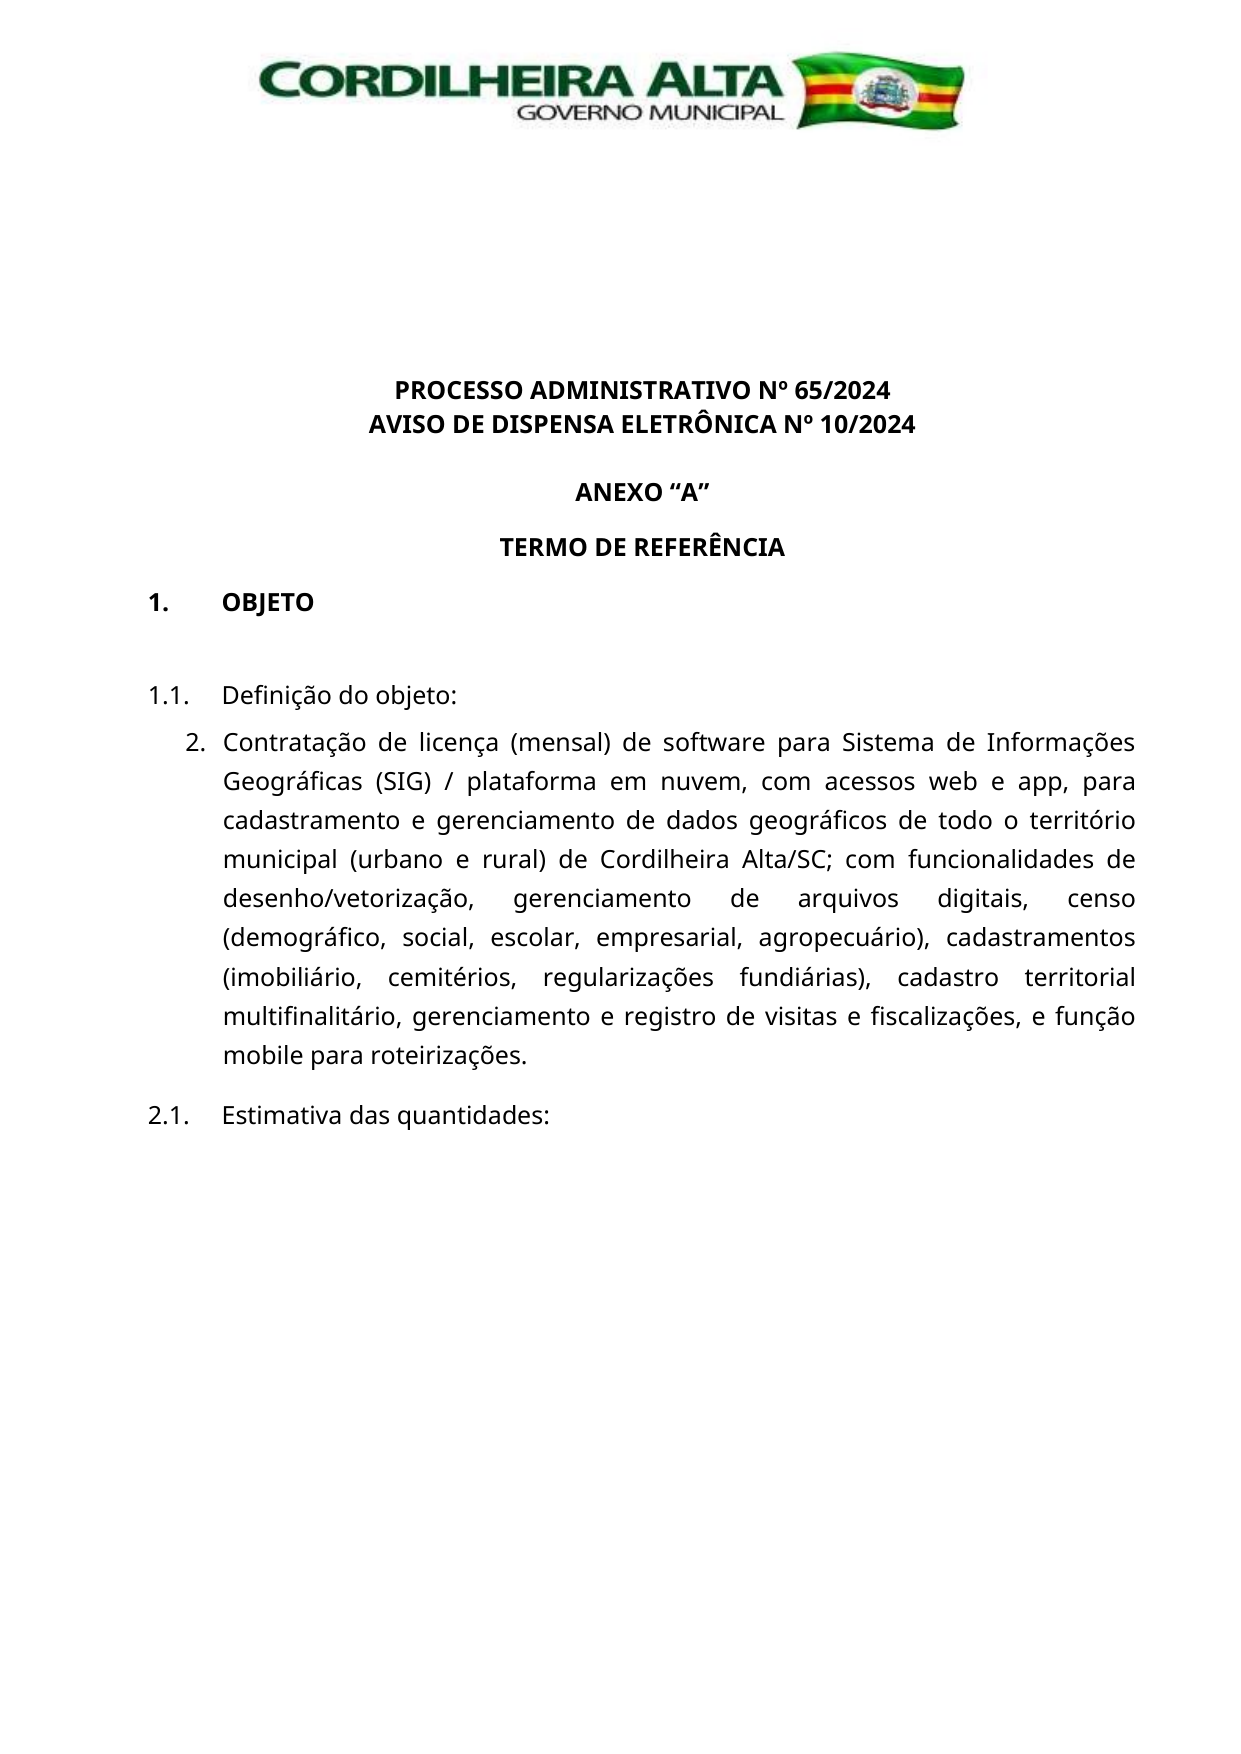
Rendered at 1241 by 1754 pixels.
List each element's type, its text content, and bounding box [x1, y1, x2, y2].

list Definição do objeto: [148, 678, 1137, 712]
list Estimativa das quantidades: [148, 1097, 1137, 1132]
picture [236, 28, 988, 155]
list Contratação de licença (mensal) de software para Sistema de Informações Geográficas (SIG) / plataforma em nuvem, com acessos web e app, para cadastramento e gerenciamento de dados geográficos de todo o território municipal (urbano e rural) de Cordilheira Alta/SC; com funcionalidades de desenho/vetorização, gerenciamento de arquivos digitais, censo (demográfico, social, escolar, empresarial, agropecuário), cadastramentos (imobiliário, cemitérios, regularizações fundiárias), cadastro territorial multifinalitário, gerenciamento e registro de visitas e fiscalizações, e função mobile para roteirizações. [185, 724, 1137, 1072]
text PROCESSO ADMINISTRATIVO Nº 65/2024 [148, 372, 1137, 407]
text AVISO DE DISPENSA ELETRÔNICA Nº 10/2024 [148, 407, 1137, 441]
text ANEXO “A” [148, 475, 1137, 509]
list OBJETO [148, 584, 1137, 618]
text TERMO DE REFERÊNCIA [148, 529, 1137, 564]
